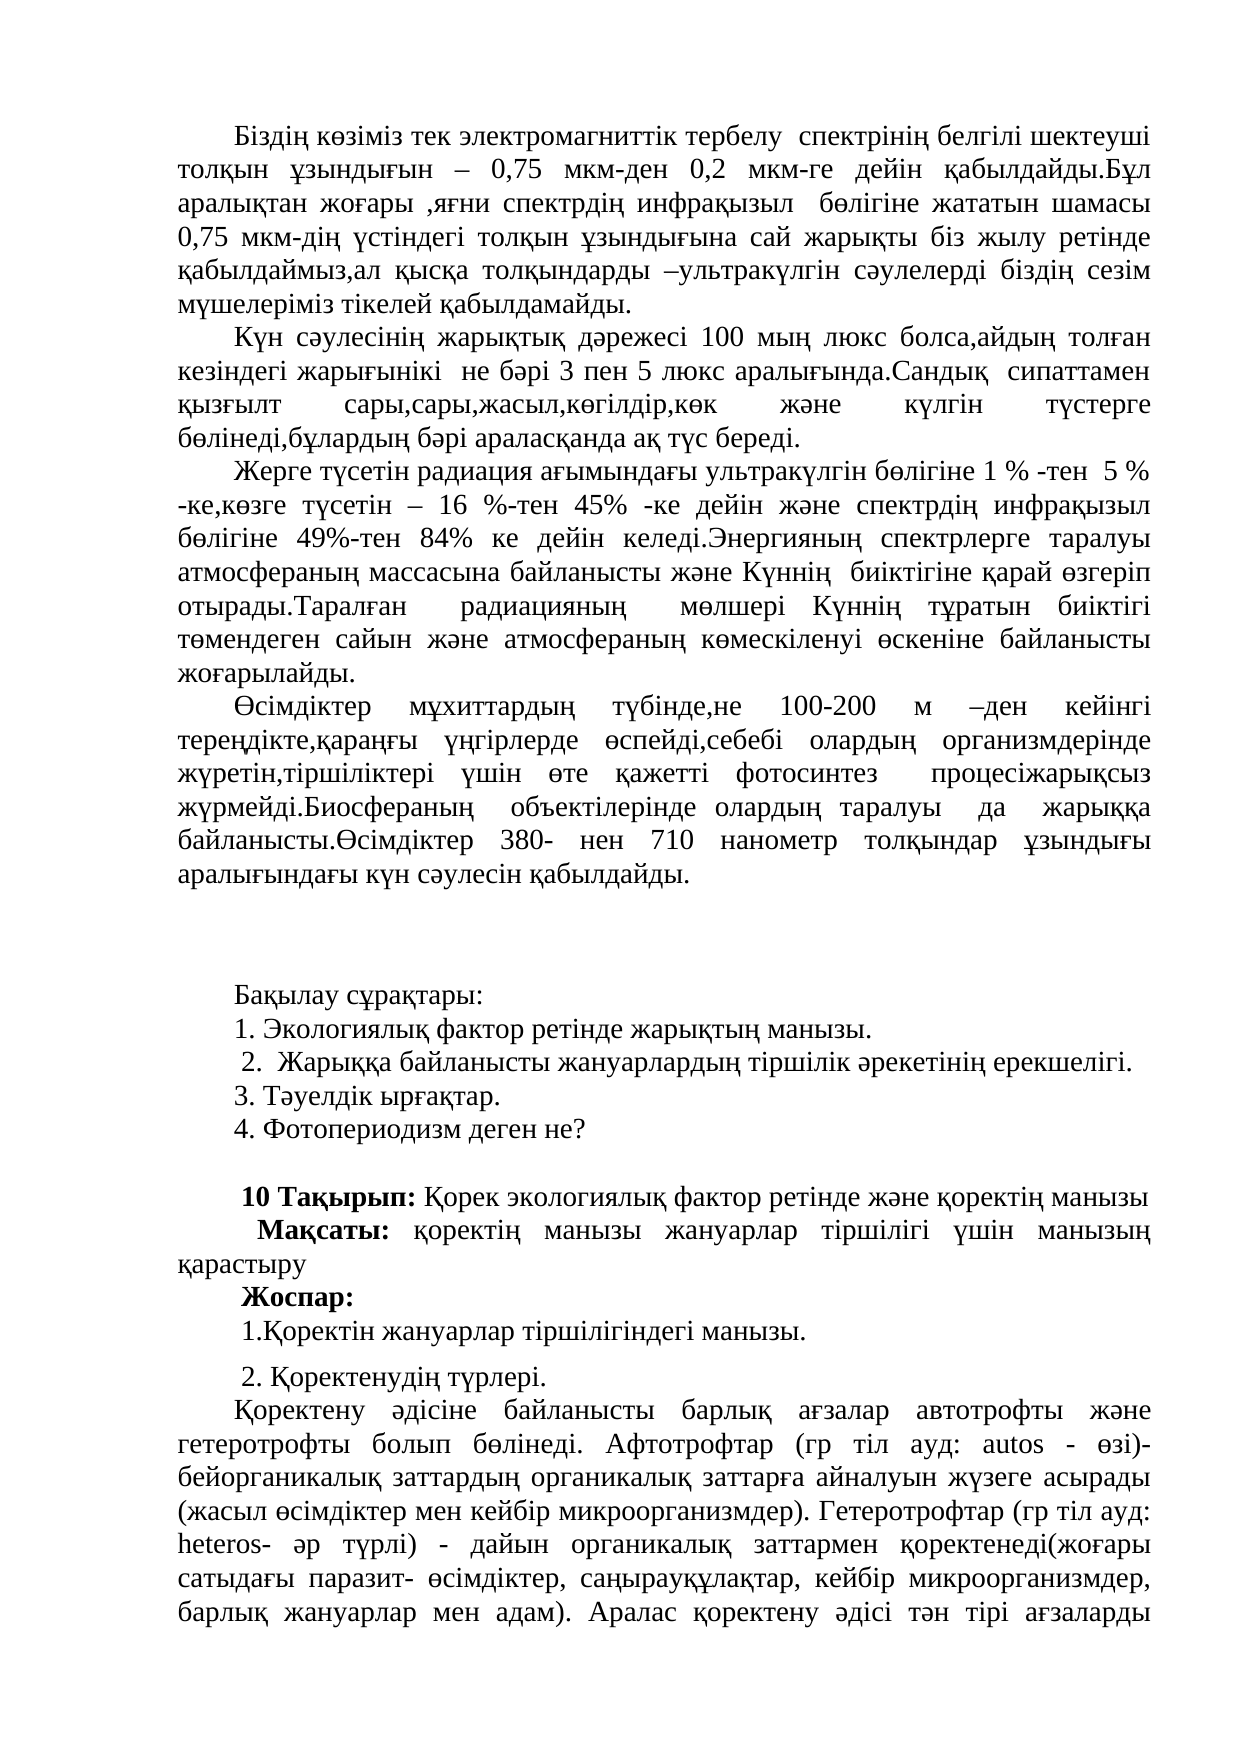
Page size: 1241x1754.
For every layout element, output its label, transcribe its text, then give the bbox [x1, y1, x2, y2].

text Жоспар: [177, 1279, 1152, 1313]
text 1. Экологиялық фактор ретінде жарықтың манызы. [177, 1011, 1152, 1044]
text 1.Қоректін жануарлар тіршілігіндегі манызы. [177, 1313, 1152, 1346]
text 2. Қоректенудiң түрлері. [177, 1359, 1152, 1392]
text Күн сәулесінің жарықтық дәрежесі 100 мың люкс болса,айдың толған кезіндегі жарығынікі не бәрі 3 пен 5 люкс аралығында.Сандық сипаттамен қызғылт сары,сары,жасыл,көгілдір,көк және күлгін түстерге бөлінеді,бұлардың бәрі араласқанда ақ түс береді. [177, 319, 1152, 453]
text Өсімдіктер мұхиттардың түбінде,не 100- –ден кейінгі тереңдікте,қараңғы үңгірлерде өспейді,себебі олардың организмдерінде жүретін,тіршіліктері үшін өте қажетті фотосинтез процесіжарықсыз жүрмейді.Биосфераның объектілерінде олардың таралуы да жарыққа байланысты.Өсімдіктер 380- нен 710 нанометр толқындар ұзындығы аралығындағы күн сәулесін қабылдайды. [177, 688, 1152, 889]
text 10 Тақырып: Қорек экологиялық фактор ретінде және қоректің манызы [177, 1179, 1152, 1212]
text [177, 1392, 1152, 1627]
text Бақылау сұрақтары: [177, 977, 1152, 1011]
text Мақсаты: қоректің манызы жануарлар тіршілігі үшін манызың қарастыру [177, 1212, 1152, 1279]
text 4. Фотопериодизм деген не? [177, 1112, 1152, 1145]
text Біздің көзіміз тек электромагниттік тербелу спектрінің белгілі шектеуші толқын ұзындығын – 0,75 мкм-ден 0,2 мкм-ге дейін қабылдайды.Бұл аралықтан жоғары ,яғни спектрдің инфрақызыл бөлігіне жататын шамасы 0,75 мкм-дің үстіндегі толқын ұзындығына сай жарықты біз жылу ретінде қабылдаймыз,ал қысқа толқындарды –ультракүлгін сәулелерді біздің сезім мүшелеріміз тікелей қабылдамайды. [177, 118, 1152, 319]
text Жерге түсетін радиация ағымындағы ультракүлгін бөлігіне 1 % -тен 5 % -ке,көзге түсетін – 16 %-тен 45% -ке дейін және спектрдің инфрақызыл бөлігіне 49%-тен 84% ке дейін келеді.Энергияның спектрлерге таралуы атмосфераның массасына байланысты және Күннің биіктігіне қарай өзгеріп отырады.Таралған радиацияның мөлшері Күннің тұратын биіктігі төмендеген сайын және атмосфераның көмескіленуі өскеніне байланысты жоғарылайды. [177, 453, 1152, 688]
text 2. Жарыққа байланысты жануарлардың тіршілік әрекетінің ерекшелігі. [177, 1044, 1152, 1078]
text 3. Тәуелдік ырғақтар. [177, 1078, 1152, 1112]
